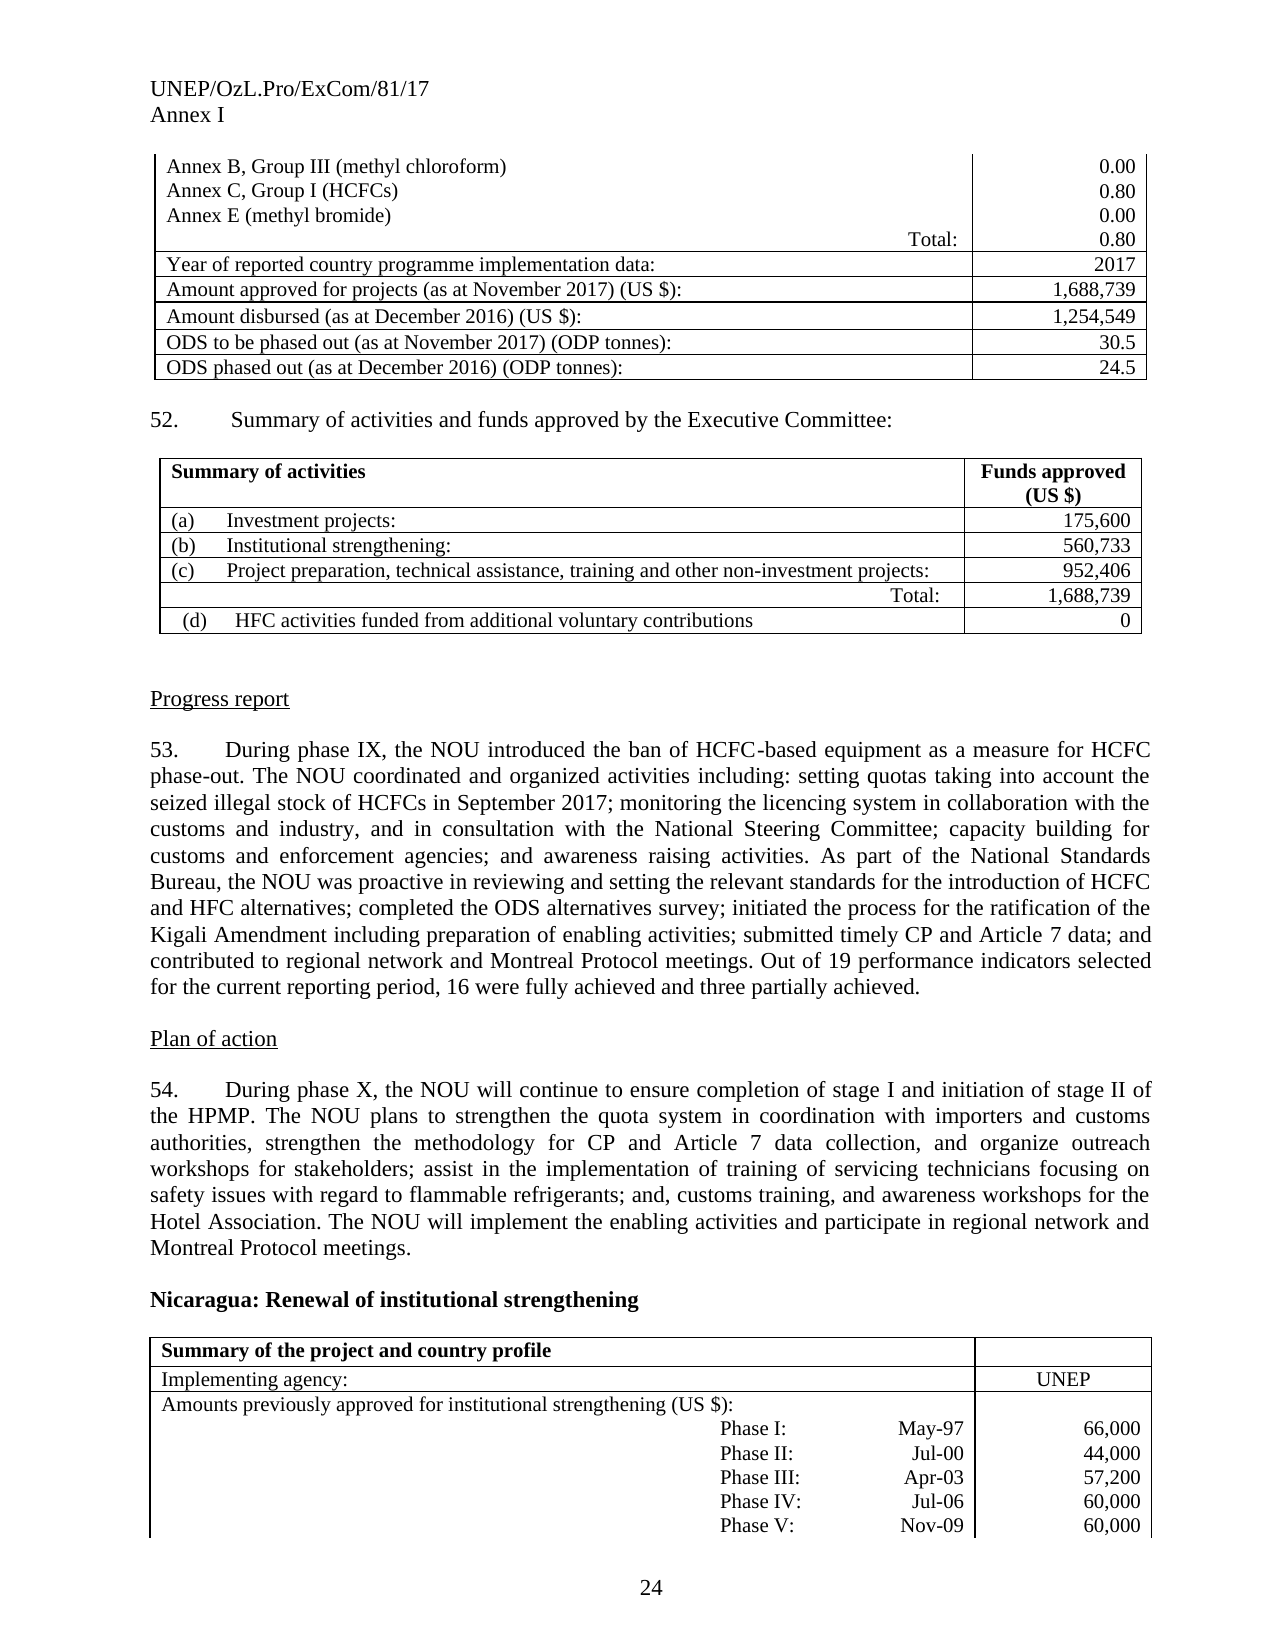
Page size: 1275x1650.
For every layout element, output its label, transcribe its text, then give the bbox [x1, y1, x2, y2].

table_cell ODS to be phased out (as at November 2017) (ODP tonnes): [156, 330, 972, 354]
table_cell Phase III: [151, 1465, 818, 1489]
table_cell Phase I: [151, 1416, 818, 1440]
table_cell 0.80 [973, 178, 1146, 203]
table_cell 57,200 [976, 1465, 1151, 1489]
table_cell 66,000 [976, 1416, 1151, 1440]
table_header Summary of activities [161, 459, 964, 507]
table_cell Jul-06 [818, 1489, 974, 1513]
table_cell UNEP [976, 1367, 1151, 1391]
table_cell (c) [161, 558, 226, 582]
table_header Funds approved (US $) [965, 459, 1141, 507]
table_cell Apr-03 [818, 1465, 974, 1489]
table_cell 1,254,549 [973, 303, 1146, 329]
table_cell Total: [156, 227, 972, 251]
table_cell Phase II: [151, 1440, 818, 1465]
table_cell Total: [161, 583, 964, 607]
list Summary of activities and funds approved by the Executive Committee: [150, 406, 1152, 433]
table_cell 175,600 [965, 508, 1141, 532]
table_cell 24.5 [973, 355, 1146, 379]
table_cell 44,000 [976, 1440, 1151, 1465]
table_cell Institutional strengthening: [226, 533, 964, 557]
table_cell Investment projects: [226, 508, 964, 532]
table_header [976, 1338, 1151, 1366]
table_cell 0.00 [973, 154, 1146, 178]
table_cell Phase V: [151, 1513, 818, 1537]
table_cell [976, 1392, 1151, 1416]
table_cell 2017 [973, 252, 1146, 276]
table_cell 1,688,739 [965, 583, 1141, 607]
table_cell Amount approved for projects (as at November 2017) (US $): [156, 277, 972, 301]
text Nicaragua: Renewal of institutional strengthening [150, 1286, 1152, 1312]
table_cell Amounts previously approved for institutional strengthening (US $): [151, 1392, 974, 1416]
table_cell Jul-00 [818, 1440, 974, 1465]
table_cell 952,406 [965, 558, 1141, 582]
table_cell Year of reported country programme implementation data: [156, 252, 972, 276]
table_cell [161, 608, 964, 632]
table_cell 0.80 [973, 227, 1146, 251]
table_header Summary of the project and country profile [151, 1338, 974, 1366]
table_cell (b) [161, 533, 226, 557]
subtitle During phase X, the NOU will continue to ensure completion of stage I and initiation of stage II of the HPMP. The NOU plans to strengthen the quota system in coordination with importers and customs authorities, strengthen the methodology for CP and Article 7 data collection, and organize outreach workshops for stakeholders; assist in the implementation of training of servicing technicians focusing on safety issues with regard to flammable refrigerants; and, customs training, and awareness workshops for the Hotel Association. The NOU will implement the enabling activities and participate in regional network and Montreal Protocol meetings. [150, 1076, 1152, 1261]
table_cell Implementing agency: [151, 1367, 974, 1391]
table_cell 1,688,739 [973, 277, 1146, 301]
table_cell Annex B, Group III (methyl chloroform) [156, 154, 972, 178]
table_cell 0.00 [973, 203, 1146, 227]
table_cell Phase IV: [151, 1489, 818, 1513]
list Progress report [150, 685, 1152, 711]
table_cell Amount disbursed (as at December 2016) (US $): [156, 303, 972, 329]
table_cell 60,000 [976, 1489, 1151, 1513]
table_cell 30.5 [973, 330, 1146, 354]
list Plan of action [150, 1025, 1152, 1051]
table_cell May-97 [818, 1416, 974, 1440]
table_cell Annex E (methyl bromide) [156, 203, 972, 227]
table_cell 60,000 [976, 1513, 1151, 1537]
table_cell 560,733 [965, 533, 1141, 557]
table_cell Annex C, Group I (HCFCs) [156, 178, 972, 203]
table_cell ODS phased out (as at December 2016) (ODP tonnes): [156, 355, 972, 379]
table_cell Project preparation, technical assistance, training and other non-investment projects: [226, 558, 964, 582]
table_cell Nov-09 [818, 1513, 974, 1537]
table_cell (a) [161, 508, 226, 532]
list During phase IX, the NOU introduced the ban of HCFC-based equipment as a measure for HCFC phase-out. The NOU coordinated and organized activities including: setting quotas taking into account the seized illegal stock of HCFCs in September 2017; monitoring the licencing system in collaboration with the customs and industry, and in consultation with the National Steering Committee; capacity building for customs and enforcement agencies; and awareness raising activities. As part of the National Standards Bureau, the NOU was proactive in reviewing and setting the relevant standards for the introduction of HCFC and HFC alternatives; completed the ODS alternatives survey; initiated the process for the ratification of the Kigali Amendment including preparation of enabling activities; submitted timely CP and Article 7 data; and contributed to regional network and Montreal Protocol meetings. Out of 19 performance indicators selected for the current reporting period, 16 were fully achieved and three partially achieved. [150, 736, 1152, 1000]
table_cell 0 [965, 608, 1141, 632]
